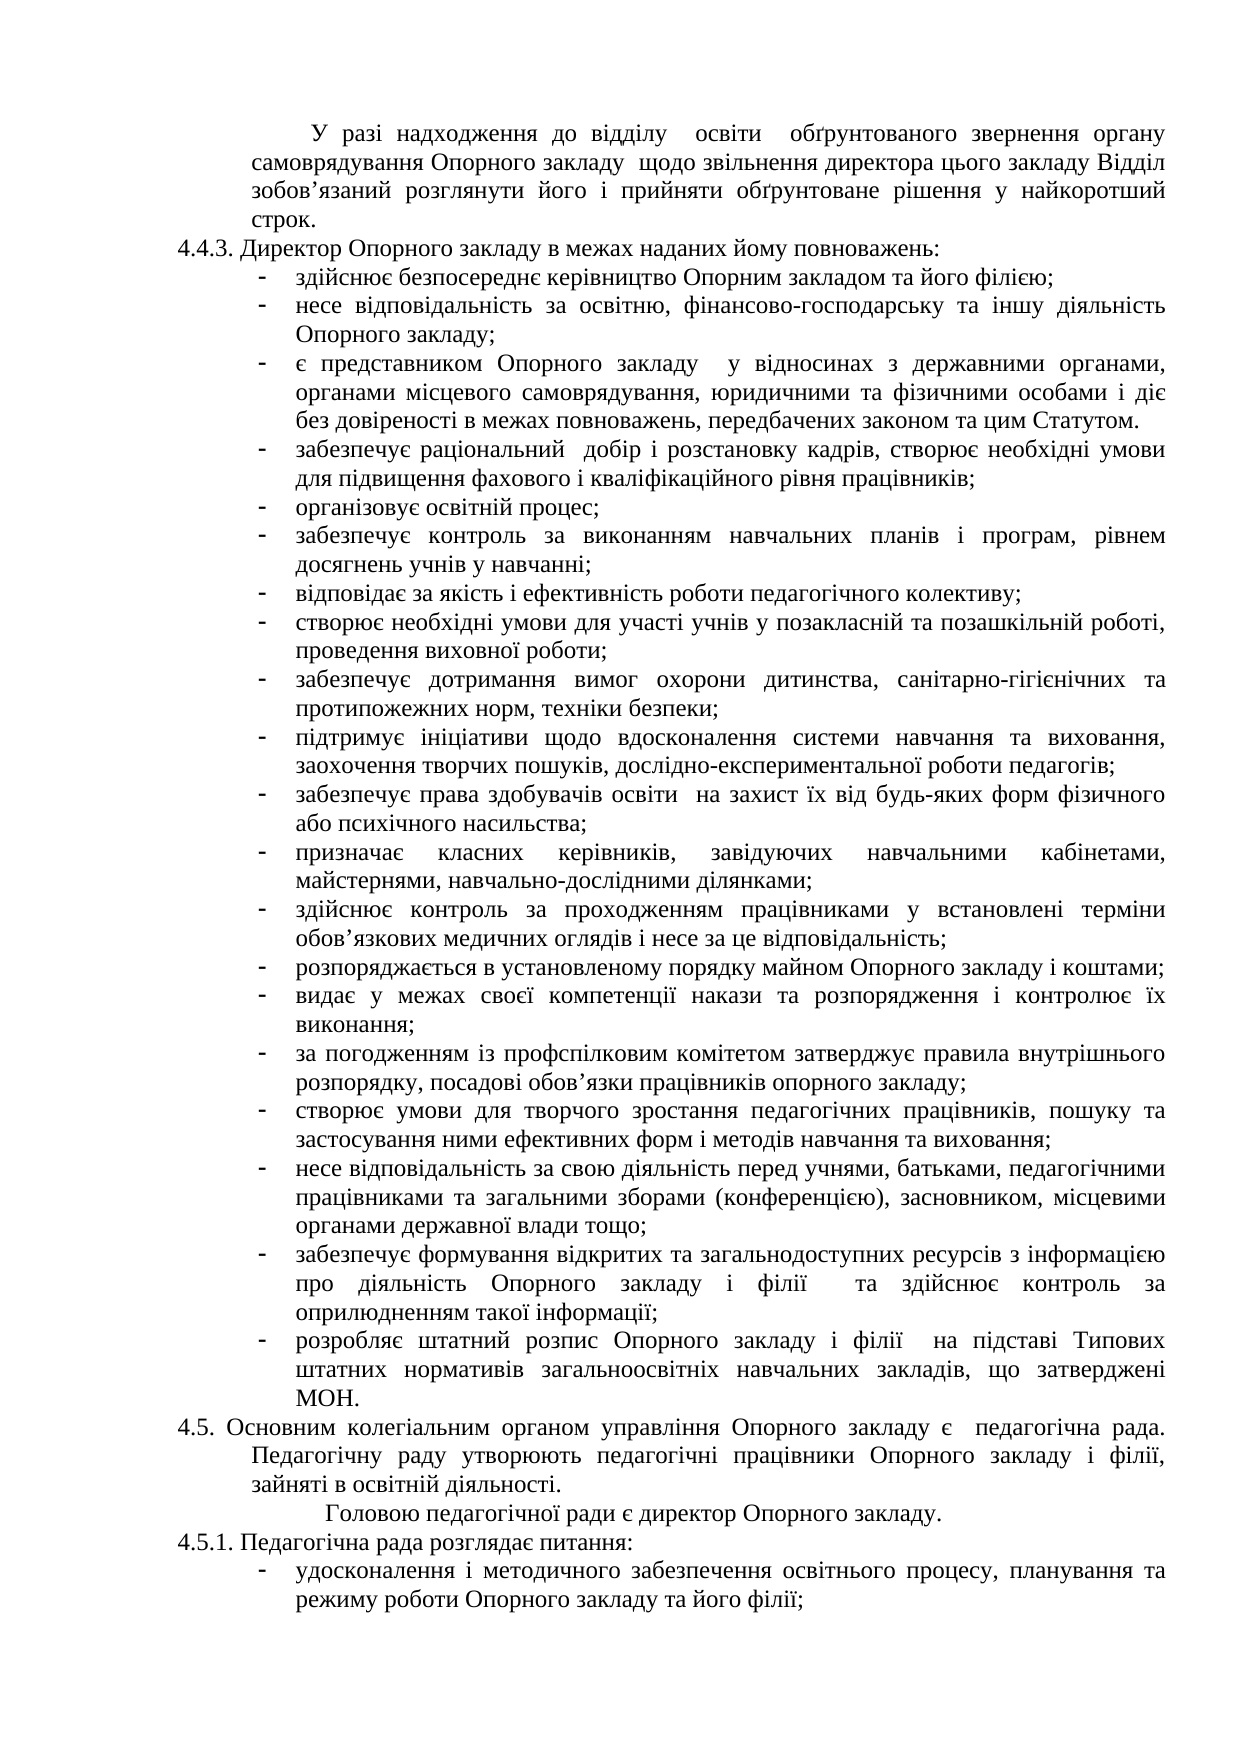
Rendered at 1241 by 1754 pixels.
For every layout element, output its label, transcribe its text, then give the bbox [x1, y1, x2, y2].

list забезпечує контроль за виконанням навчальних планів і програм, рівнем досягнень учнів у навчанні; [258, 521, 1167, 578]
text 4.5.1. Педагогічна рада розглядає питання: [177, 1527, 1167, 1556]
list підтримує ініціативи щодо вдосконалення системи навчання та виховання, заохочення творчих пошуків, дослідно-експериментальної роботи педагогів; [258, 722, 1167, 779]
list розпоряджається в установленому порядку майном Опорного закладу і коштами; [258, 952, 1167, 981]
list несе відповідальність за освітню, фінансово-господарську та іншу діяльність Опорного закладу; [258, 291, 1167, 348]
text 4.4.3. Директор Опорного закладу в межах наданих йому повноважень: [177, 233, 1167, 262]
list забезпечує формування відкритих та загальнодоступних ресурсів з інформацією про діяльність Опорного закладу і філії та здійснює контроль за оприлюдненням такої інформації; [258, 1239, 1167, 1326]
list створює умови для творчого зростання педагогічних працівників, пошуку та застосування ними ефективних форм і методів навчання та виховання; [258, 1096, 1167, 1153]
list удосконалення і методичного забезпечення освітнього процесу, планування та режиму роботи Опорного закладу та його філії; [258, 1556, 1167, 1613]
list призначає класних керівників, завідуючих навчальними кабінетами, майстернями, навчально-дослідними ділянками; [258, 837, 1167, 894]
list несе відповідальність за свою діяльність перед учнями, батьками, педагогічними працівниками та загальними зборами (конференцією), засновником, місцевими органами державної влади тощо; [258, 1153, 1167, 1239]
list забезпечує дотримання вимог охорони дитинства, санітарно-гігієнічних та протипожежних норм, техніки безпеки; [258, 664, 1167, 722]
list розробляє штатний розпис Опорного закладу і філії на підставі Типових штатних нормативів загальноосвітніх навчальних закладів, що затверджені МОН. [258, 1326, 1167, 1412]
text У разі надходження до відділу освіти обґрунтованого звернення органу самоврядування Опорного закладу щодо звільнення директора цього закладу Відділ зобов’язаний розглянути його і прийняти обґрунтоване рішення у найкоротший строк. [251, 118, 1167, 233]
list здійснює безпосереднє керівництво Опорним закладом та його філією; [258, 262, 1167, 291]
list забезпечує раціональний добір і розстановку кадрів, створює необхідні умови для підвищення фахового і кваліфікаційного рівня працівників; [258, 434, 1167, 492]
list видає у межах своєї компетенції накази та розпорядження і контролює їх виконання; [258, 981, 1167, 1038]
list є представником Опорного закладу у відносинах з державними органами, органами місцевого самоврядування, юридичними та фізичними особами і діє без довіреності в межах повноважень, передбачених законом та цим Статутом. [258, 348, 1167, 434]
text 4.5. Основним колегіальним органом управління Опорного закладу є педагогічна рада. Педагогічну раду утворюють педагогічні працівники Опорного закладу і філії, зайняті в освітній діяльності. [177, 1412, 1167, 1498]
list забезпечує права здобувачів освіти на захист їх від будь-яких форм фізичного або психічного насильства; [258, 779, 1167, 837]
list організовує освітній процес; [258, 492, 1167, 521]
list за погодженням із профспілковим комітетом затверджує правила внутрішнього розпорядку, посадові обов’язки працівників опорного закладу; [258, 1038, 1167, 1096]
list здійснює контроль за проходженням працівниками у встановлені терміни обов’язкових медичних оглядів і несе за це відповідальність; [258, 894, 1167, 952]
list створює необхідні умови для участі учнів у позакласній та позашкільній роботі, проведення виховної роботи; [258, 607, 1167, 664]
text Головою педагогічної ради є директор Опорного закладу. [251, 1498, 1167, 1527]
list відповідає за якість і ефективність роботи педагогічного колективу; [258, 578, 1167, 607]
